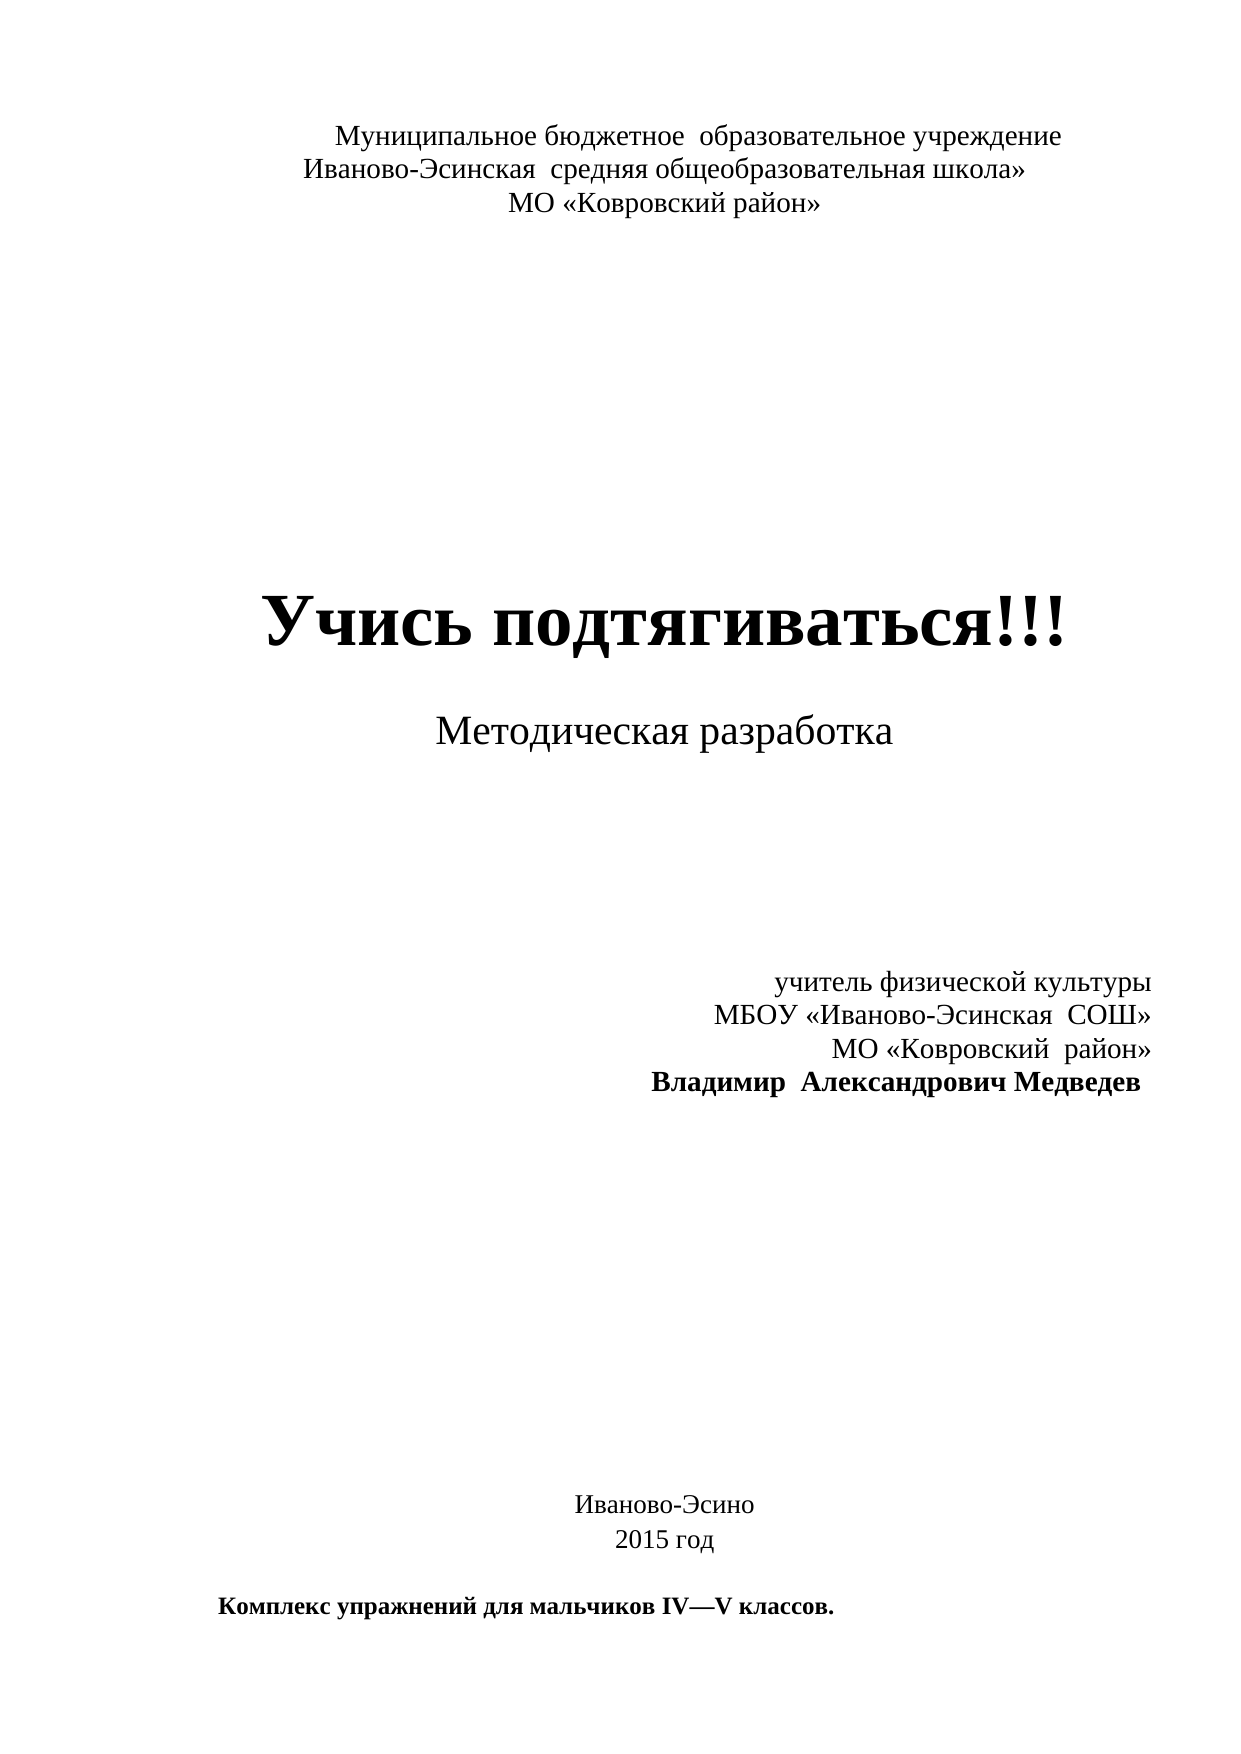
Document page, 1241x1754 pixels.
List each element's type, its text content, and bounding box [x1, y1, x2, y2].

text МО «Ковровский район» [177, 1031, 1152, 1064]
text Иваново-Эсинская средняя общеобразовательная школа» [177, 152, 1152, 185]
text Методическая разработка [177, 705, 1152, 753]
text Учись подтягиваться!!! [177, 576, 1152, 662]
text МО «Ковровский район» [177, 185, 1152, 219]
text Муниципальное бюджетное образовательное учреждение [177, 118, 1152, 152]
text МБОУ «Иваново-Эсинская СОШ» [177, 997, 1152, 1031]
text Комплекс упражнений для мальчиков IV—V классов. [177, 1591, 1152, 1620]
text Владимир Александрович Медведев [177, 1064, 1152, 1098]
text учитель физической культуры [177, 964, 1152, 997]
text Иваново-Эсино 2015 год [177, 1488, 1152, 1554]
